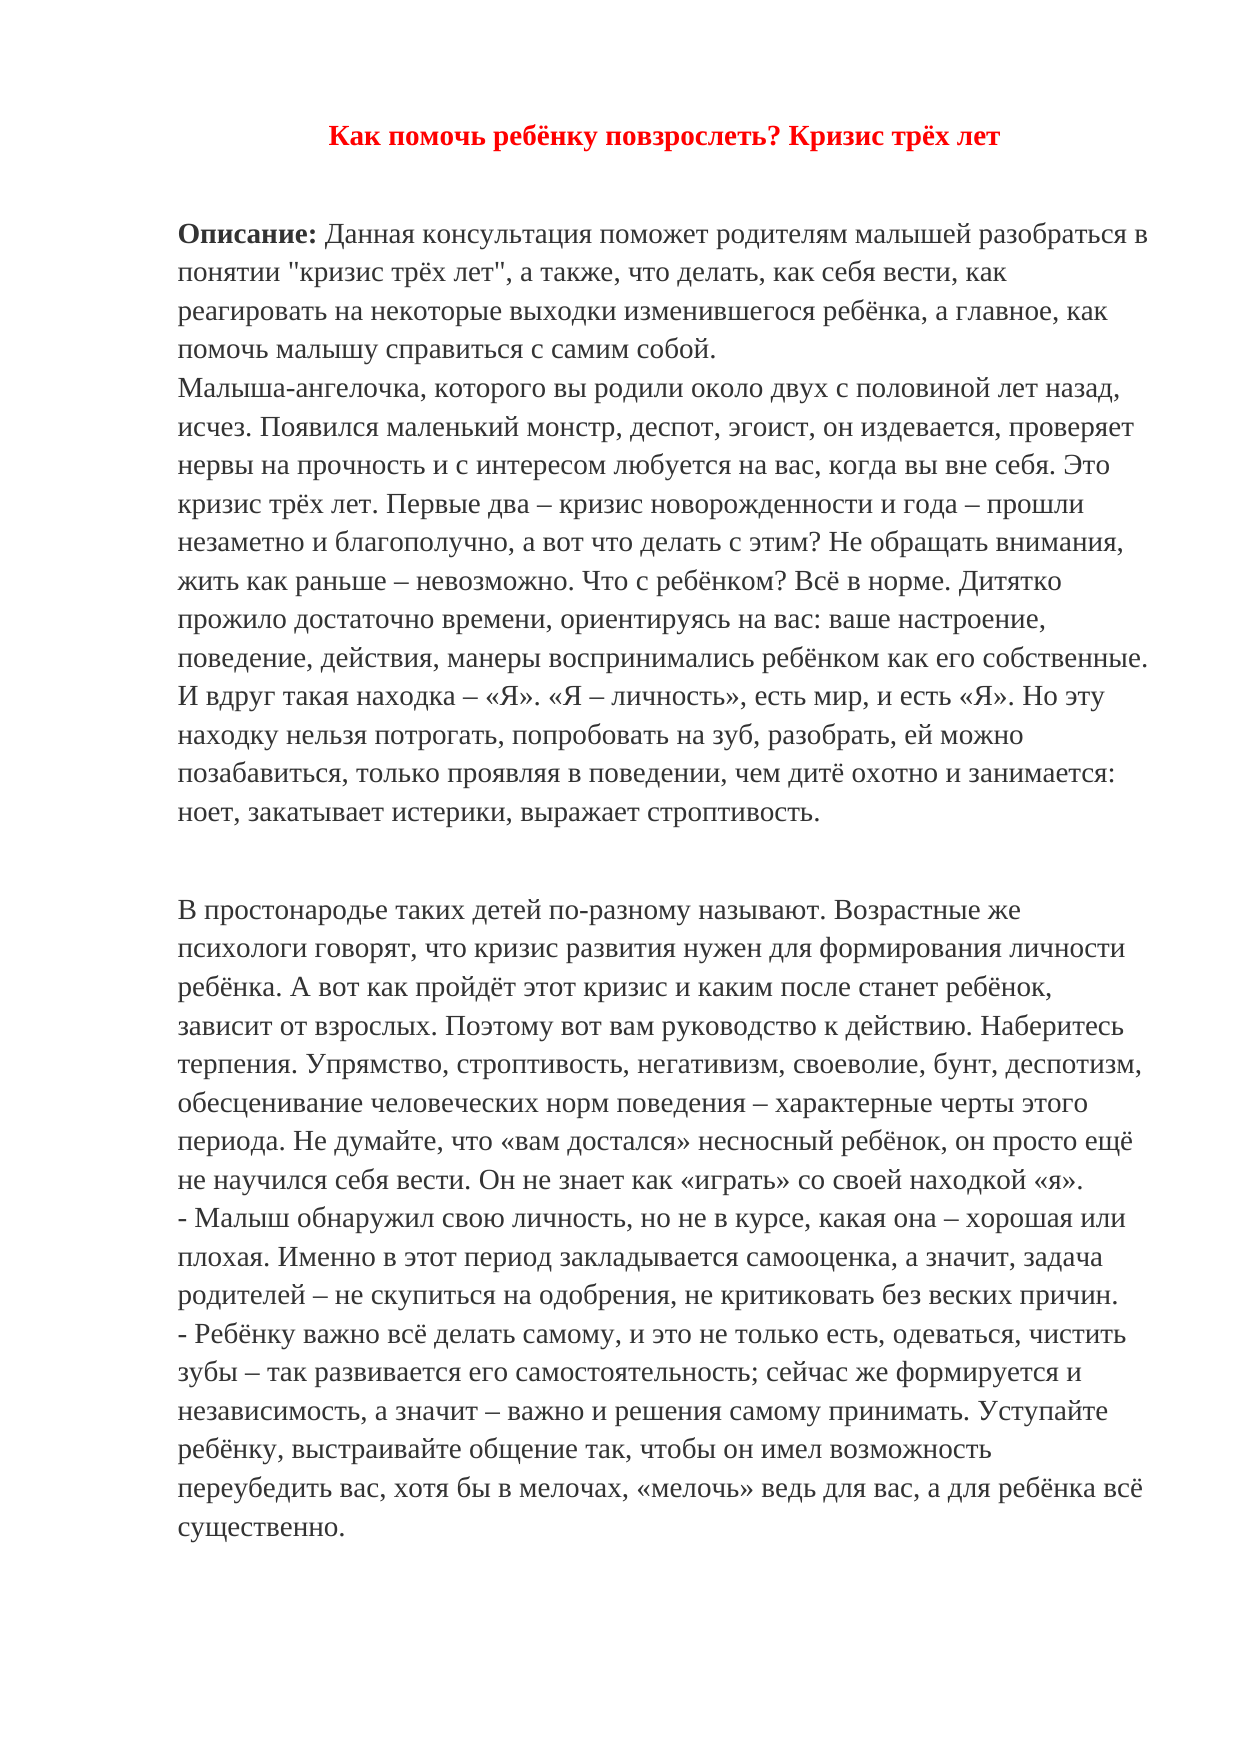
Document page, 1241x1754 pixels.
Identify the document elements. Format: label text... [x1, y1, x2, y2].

text В простонародье таких детей по-разному называют. Возрастные же психологи говорят, что кризис развития нужен для формирования личности ребёнка. А вот как пройдёт этот кризис и каким после станет ребёнок, зависит от взрослых. Поэтому вот вам руководство к действию. Наберитесь терпения. Упрямство, строптивость, негативизм, своеволие, бунт, деспотизм, обесценивание человеческих норм поведения – характерные черты этого периода. Не думайте, что «вам достался» несносный ребёнок, он просто ещё не научился себя вести. Он не знает как «играть» со своей находкой «я». - Малыш обнаружил свою личность, но не в курсе, какая она – хорошая или плохая. Именно в этот период закладывается самооценка, а значит, задача родителей – не скупиться на одобрения, не критиковать без веских причин. - Ребёнку важно всё делать самому, и это не только есть, одеваться, чистить зубы – так развивается его самостоятельность; сейчас же формируется и независимость, а значит – важно и решения самому принимать. Уступайте ребёнку, выстраивайте общение так, чтобы он имел возможность переубедить вас, хотя бы в мелочах, «мелочь» ведь для вас, а для ребёнка всё существенно. [177, 853, 1152, 1542]
text Как помочь ребёнку повзрослеть? Кризис трёх лет [177, 118, 1152, 152]
text Описание: Данная консультация поможет родителям малышей разобраться в понятии "кризис трёх лет", а также, что делать, как себя вести, как реагировать на некоторые выходки изменившегося ребёнка, а главное, как помочь малышу справиться с самим собой. Малыша-ангелочка, которого вы родили около двух с половиной лет назад, исчез. Появился маленький монстр, деспот, эгоист, он издевается, проверяет нервы на прочность и с интересом любуется на вас, когда вы вне себя. Это кризис трёх лет. Первые два – кризис новорожденности и года – прошли незаметно и благополучно, а вот что делать с этим? Не обращать внимания, жить как раньше – невозможно. Что с ребёнком? Всё в норме. Дитятко прожило достаточно времени, ориентируясь на вас: ваше настроение, поведение, действия, манеры воспринимались ребёнком как его собственные. И вдруг такая находка – «Я». «Я – личность», есть мир, и есть «Я». Но эту находку нельзя потрогать, попробовать на зуб, разобрать, ей можно позабавиться, только проявляя в поведении, чем дитё охотно и занимается: ноет, закатывает истерики, выражает строптивость. [177, 177, 1152, 828]
